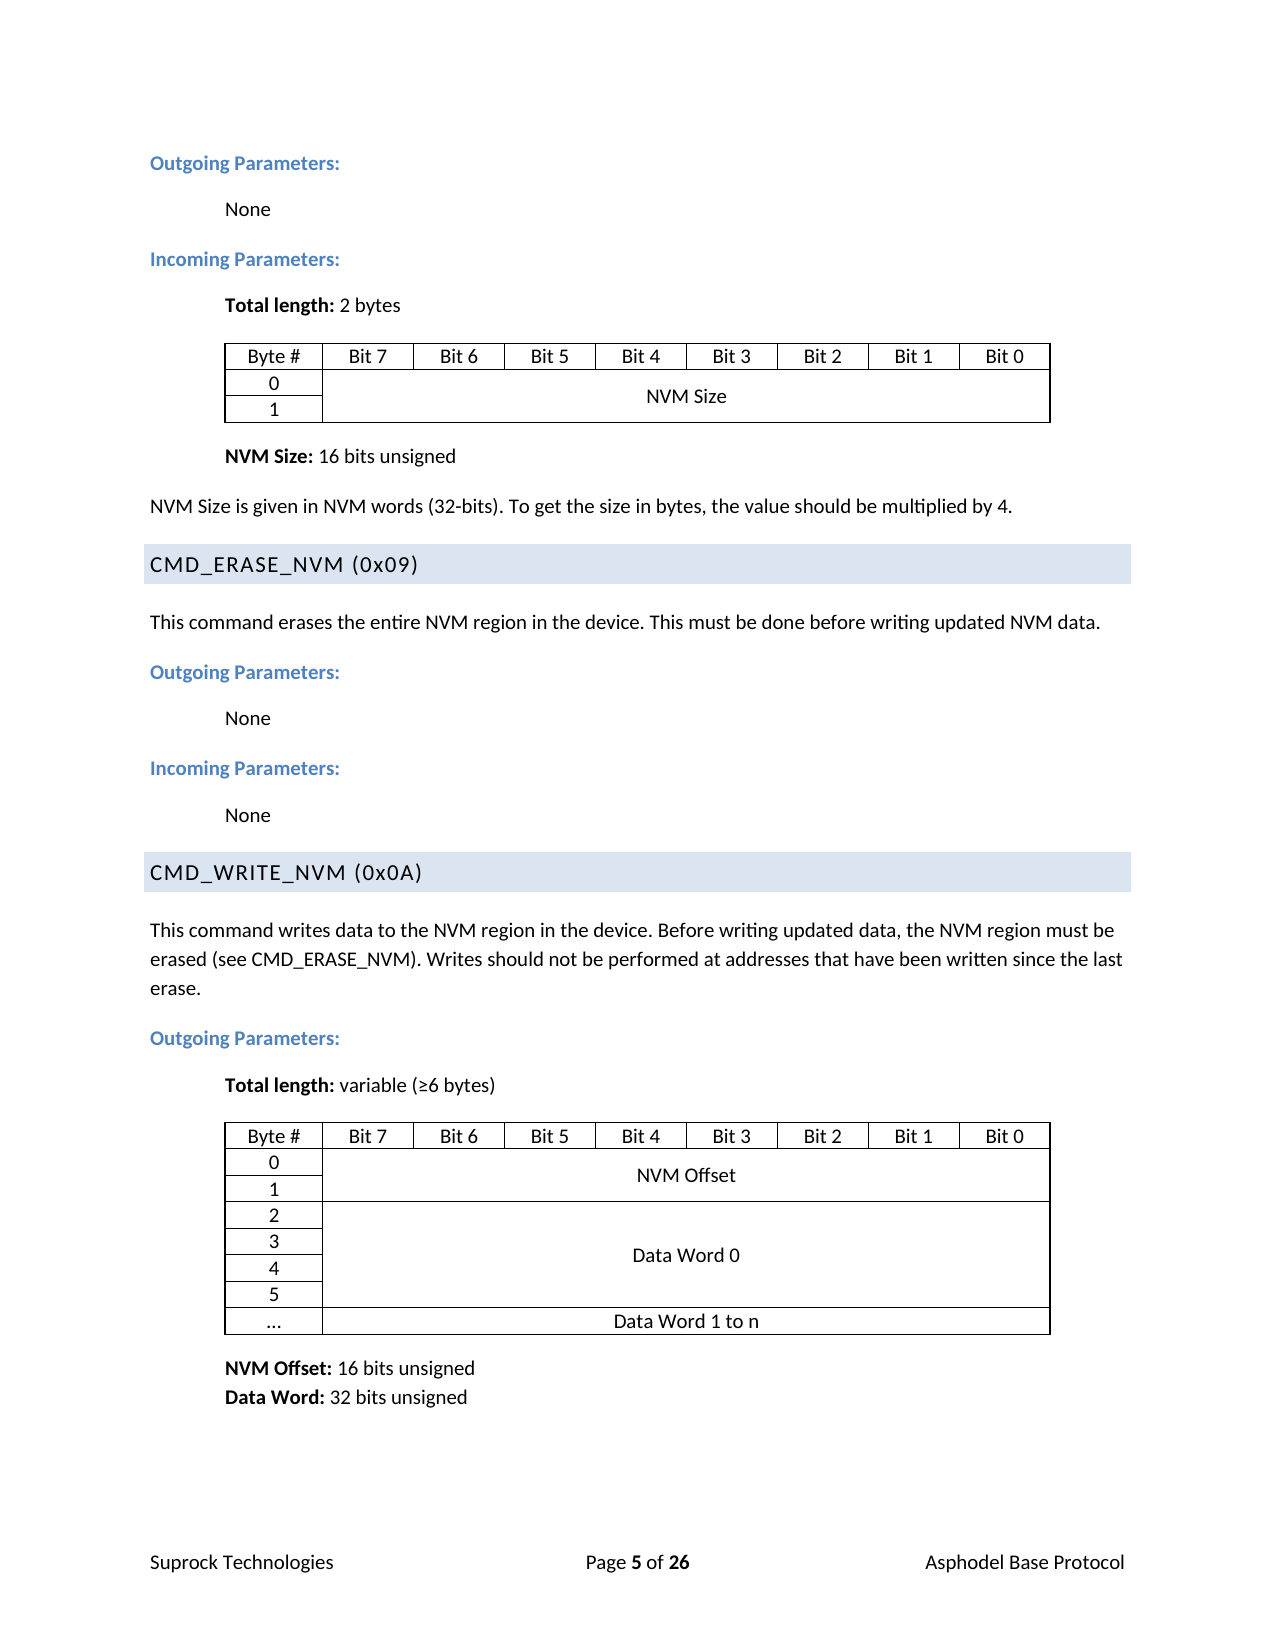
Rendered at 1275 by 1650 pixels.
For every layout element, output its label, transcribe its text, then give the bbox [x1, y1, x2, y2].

table_header Bit 5 [505, 344, 595, 369]
table_cell 5 [226, 1282, 322, 1307]
table_cell 2 [226, 1202, 322, 1228]
subtitle CMD_ERASE_NVM (0x09) [150, 550, 1125, 578]
table_header Bit 7 [323, 344, 413, 369]
table_header Bit 3 [687, 1123, 777, 1148]
list Total length: 2 bytes [225, 292, 1125, 318]
table_header Bit 2 [778, 344, 868, 369]
table_cell 0 [226, 370, 322, 395]
list NVM Offset: 16 bits unsigned [225, 1355, 1125, 1381]
text Outgoing Parameters: [150, 150, 1125, 175]
table_cell 0 [226, 1149, 322, 1175]
table_header Bit 6 [414, 344, 504, 369]
table_cell Data Word 1 to n [323, 1308, 1049, 1333]
table_header Bit 0 [960, 1123, 1049, 1148]
table_header Bit 3 [687, 344, 777, 369]
table_cell NVM Size [323, 370, 1049, 422]
subtitle CMD_WRITE_NVM (0x0A) [150, 858, 1125, 886]
text Incoming Parameters: [150, 246, 1125, 272]
text Incoming Parameters: [150, 756, 1125, 781]
table_header Bit 4 [596, 1123, 686, 1148]
table_cell 4 [226, 1255, 322, 1281]
table_cell NVM Offset [323, 1149, 1049, 1201]
list Total length: variable (≥6 bytes) [225, 1072, 1125, 1097]
table_cell Data Word 0 [323, 1202, 1049, 1307]
table_header Bit 7 [323, 1123, 413, 1148]
table_header Bit 0 [960, 344, 1049, 369]
table_header Byte # [226, 344, 322, 369]
table_cell 1 [226, 1176, 322, 1201]
text Outgoing Parameters: [150, 659, 1125, 685]
list None [225, 802, 1125, 827]
text Outgoing Parameters: [150, 1026, 1125, 1051]
table_cell … [226, 1308, 322, 1333]
table_header Bit 2 [778, 1123, 868, 1148]
text This command writes data to the NVM region in the device. Before writing updated data, the NVM region must be erased (see CMD_ERASE_NVM). Writes should not be performed at addresses that have been written since the last erase. [150, 917, 1125, 1001]
table_cell 3 [226, 1229, 322, 1254]
list Data Word: 32 bits unsigned [225, 1384, 1125, 1410]
table_header Bit 1 [869, 344, 959, 369]
list None [225, 706, 1125, 731]
table_header Bit 1 [869, 1123, 959, 1148]
table_header Bit 5 [505, 1123, 595, 1148]
table_header Bit 6 [414, 1123, 504, 1148]
list NVM Size: 16 bits unsigned [225, 444, 1125, 469]
text This command erases the entire NVM region in the device. This must be done before writing updated NVM data. [150, 609, 1125, 635]
table_cell 1 [226, 396, 322, 422]
table_header Bit 4 [596, 344, 686, 369]
text NVM Size is given in NVM words (32-bits). To get the size in bytes, the value should be multiplied by 4. [150, 494, 1125, 519]
list None [225, 196, 1125, 222]
table_header Byte # [226, 1123, 322, 1148]
